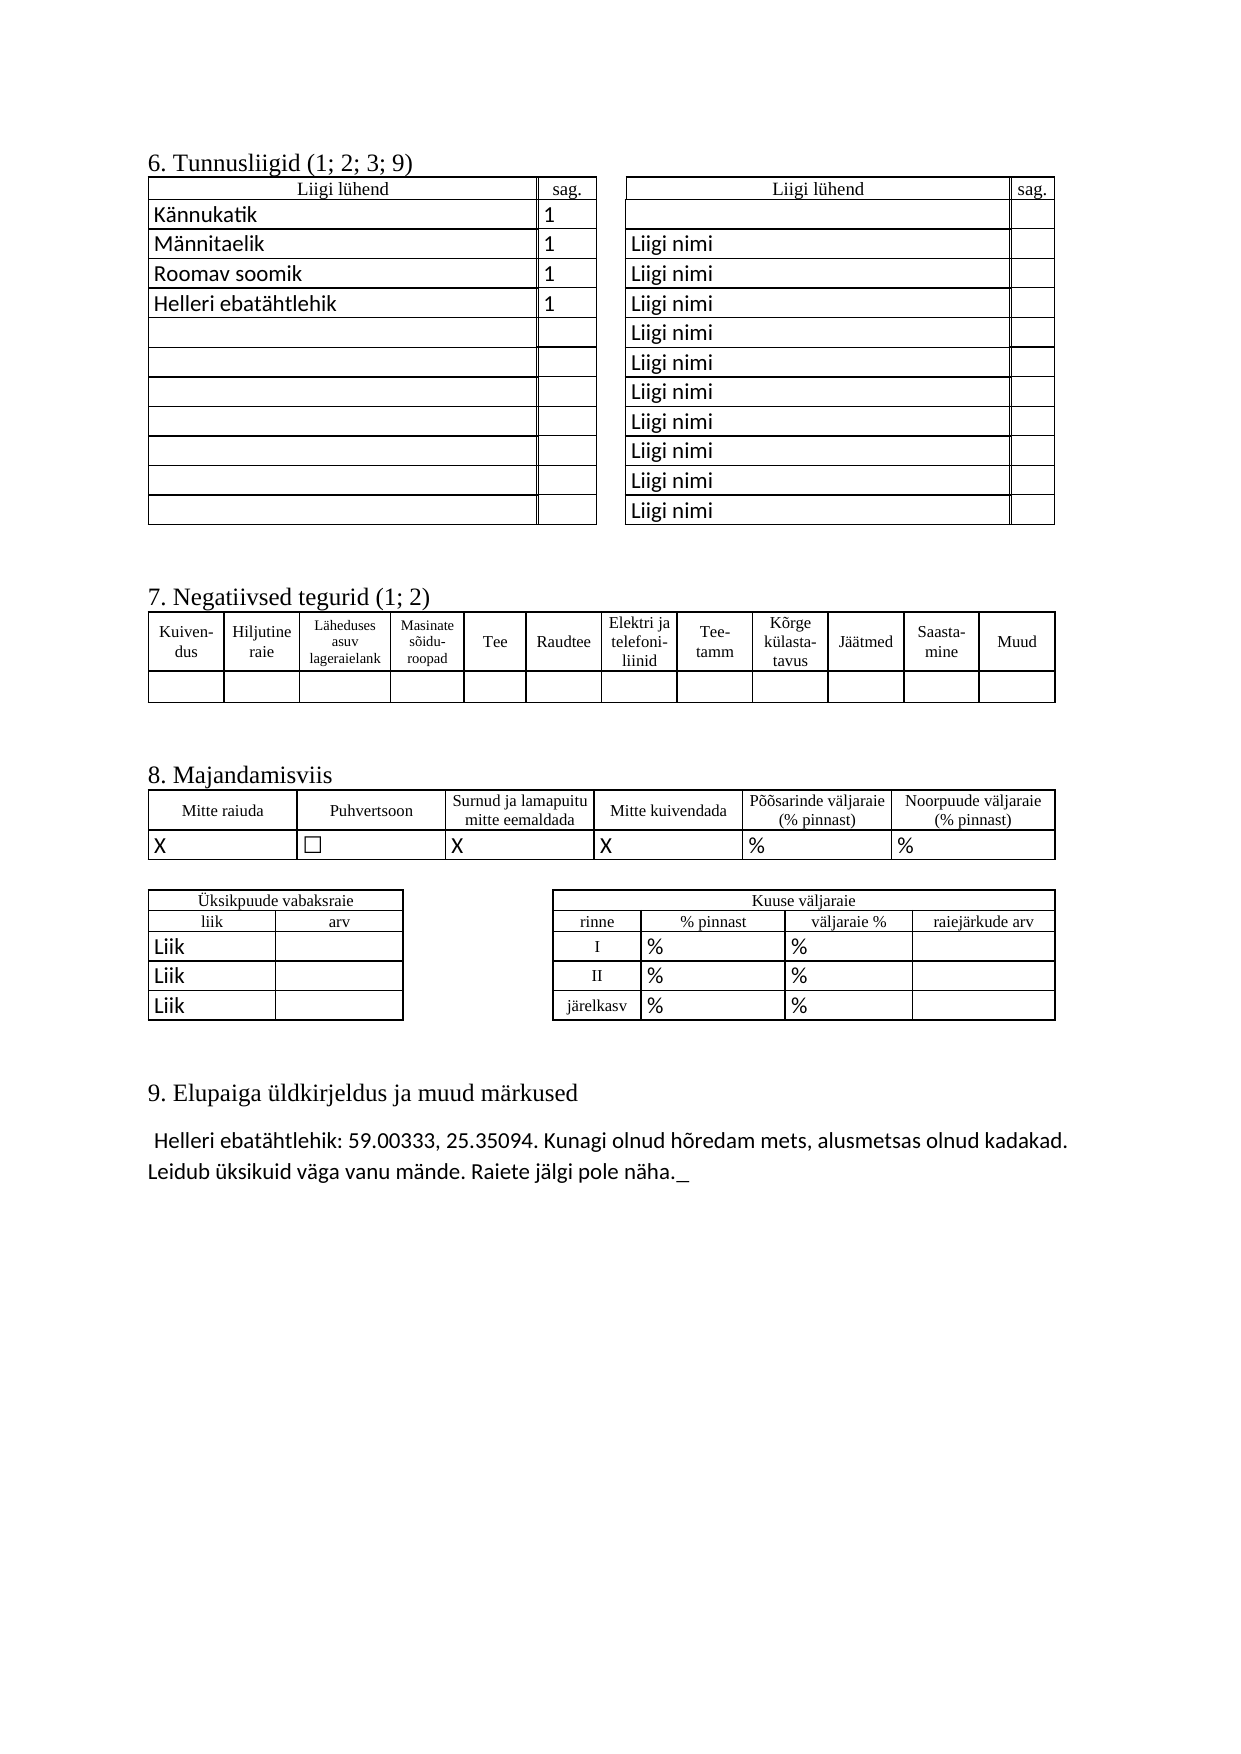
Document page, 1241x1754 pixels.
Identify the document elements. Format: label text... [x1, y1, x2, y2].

table_header Kõrge külasta-tavus [753, 613, 827, 670]
table_cell II [554, 962, 640, 990]
table_cell [626, 348, 1009, 376]
table_header Raudtee [527, 613, 601, 670]
table_header Tee-tamm [678, 613, 752, 670]
table_cell [626, 200, 1009, 228]
table_header Noorpuude väljaraie (% pinnast) [892, 791, 1054, 829]
table_header Saasta-mine [905, 613, 978, 670]
table_cell rinne [554, 911, 640, 931]
table_cell [149, 831, 296, 859]
table_header Jäätmed [829, 613, 903, 670]
table_cell [149, 962, 275, 990]
table_header Surnud ja lamapuitu mitte eemaldada [446, 791, 593, 829]
table_cell [626, 230, 1009, 258]
table_cell [602, 672, 676, 701]
table_cell [626, 318, 1009, 346]
table_cell [597, 258, 625, 287]
table_cell [743, 831, 891, 859]
table_header Hiljutine raie [225, 613, 299, 670]
table_cell [786, 932, 912, 960]
table_cell [300, 672, 390, 701]
table_header Elektri ja telefoni-liinid [602, 613, 676, 670]
table_cell [597, 376, 625, 406]
table_cell [276, 962, 402, 990]
table_cell [298, 831, 445, 859]
table_header Puhvertsoon [298, 791, 445, 829]
table_cell % pinnast [642, 911, 784, 931]
table_cell [539, 407, 596, 435]
table_cell [539, 288, 596, 317]
table_header Tee [465, 613, 525, 670]
table_cell [149, 318, 536, 346]
table_cell [753, 672, 827, 701]
table_cell I [554, 932, 640, 960]
text 9. Elupaiga üldkirjeldus ja muud märkused [148, 1078, 1093, 1107]
table_cell [149, 407, 536, 435]
table_header Üksikpuude vabaksraie [149, 891, 402, 910]
table_header [404, 889, 552, 1019]
table_cell [786, 962, 912, 990]
table_header Läheduses asuv lageraielank [300, 613, 390, 670]
table_cell [1012, 377, 1054, 406]
table_header Kuuse väljaraie [554, 891, 1054, 910]
table_cell [149, 991, 275, 1019]
table_cell [276, 991, 402, 1019]
table_cell [539, 495, 596, 524]
table_cell [465, 672, 525, 701]
table_cell [539, 348, 596, 376]
table_cell [595, 831, 742, 859]
table_header Põõsarinde väljaraie (% pinnast) [743, 791, 891, 829]
table_cell [626, 378, 1009, 406]
table_cell [597, 406, 625, 435]
table_cell [225, 672, 299, 701]
table_cell [642, 932, 784, 960]
table_cell [149, 348, 536, 376]
table_cell [149, 437, 536, 465]
table_cell [149, 672, 223, 701]
table_cell [786, 991, 912, 1019]
table_cell [539, 377, 596, 406]
table_cell [626, 466, 1009, 494]
table_cell [626, 259, 1009, 287]
table_cell [626, 407, 1009, 435]
text 6. Tunnusliigid (1; 2; 3; 9) [148, 148, 1093, 176]
table_cell [597, 465, 625, 494]
table_cell järelkasv [554, 991, 640, 1019]
table_cell [642, 962, 784, 990]
table_cell [1012, 200, 1054, 228]
table_cell [149, 259, 536, 287]
text 8. Majandamisviis [148, 761, 1093, 789]
table_cell [597, 317, 625, 346]
table_cell [597, 435, 625, 465]
table_cell [149, 466, 536, 494]
table_cell [539, 318, 596, 346]
text 7. Negatiivsed tegurid (1; 2) [148, 582, 1093, 611]
table_cell [829, 672, 903, 701]
table_cell [597, 228, 625, 258]
table_cell [149, 200, 536, 228]
table_cell [913, 962, 1054, 990]
table_cell [1012, 318, 1054, 346]
table_cell [446, 831, 593, 859]
table_cell [597, 494, 625, 524]
table_header sag. [1012, 178, 1054, 199]
table_cell [391, 672, 463, 701]
table_cell [539, 229, 596, 258]
table_cell [276, 932, 402, 960]
table_header Muud [980, 613, 1054, 670]
table_cell [913, 932, 1054, 960]
table_cell [149, 378, 536, 406]
text _ [148, 1126, 1093, 1185]
table_cell [539, 200, 596, 228]
table_cell [597, 199, 625, 228]
table_header sag. [539, 178, 596, 199]
table_cell raiejärkude arv [913, 911, 1054, 931]
table_cell [1012, 495, 1054, 524]
table_cell [539, 466, 596, 494]
table_cell [626, 289, 1009, 317]
table_header Liigi lühend [149, 178, 536, 199]
table_cell [642, 991, 784, 1019]
table_cell [913, 991, 1054, 1019]
table_header Mitte kuivendada [595, 791, 742, 829]
table_cell [678, 672, 752, 701]
table_cell [1012, 288, 1054, 317]
table_cell [597, 287, 625, 317]
table_cell [1012, 436, 1054, 465]
table_cell [980, 672, 1054, 701]
table_cell liik [149, 911, 275, 931]
table_cell [1012, 348, 1054, 376]
table_cell [892, 831, 1054, 859]
table_cell [149, 289, 536, 317]
table_cell [597, 346, 625, 376]
table_cell [149, 230, 536, 258]
table_cell [1012, 407, 1054, 435]
table_cell [1012, 466, 1054, 494]
table_header Masinate sõidu-roopad [391, 613, 463, 670]
table_header Mitte raiuda [149, 791, 296, 829]
table_cell [905, 672, 978, 701]
table_cell [626, 437, 1009, 465]
table_cell [149, 932, 275, 960]
table_header Liigi lühend [627, 178, 1009, 199]
table_cell [1012, 229, 1054, 258]
table_cell [539, 259, 596, 287]
table_cell [527, 672, 601, 701]
table_header [597, 176, 626, 199]
table_cell [1012, 259, 1054, 287]
table_cell väljaraie % [786, 911, 912, 931]
table_cell [149, 496, 536, 524]
table_header Kuiven-dus [149, 613, 223, 670]
table_cell [626, 496, 1009, 524]
table_cell [539, 436, 596, 465]
table_cell arv [276, 911, 402, 931]
